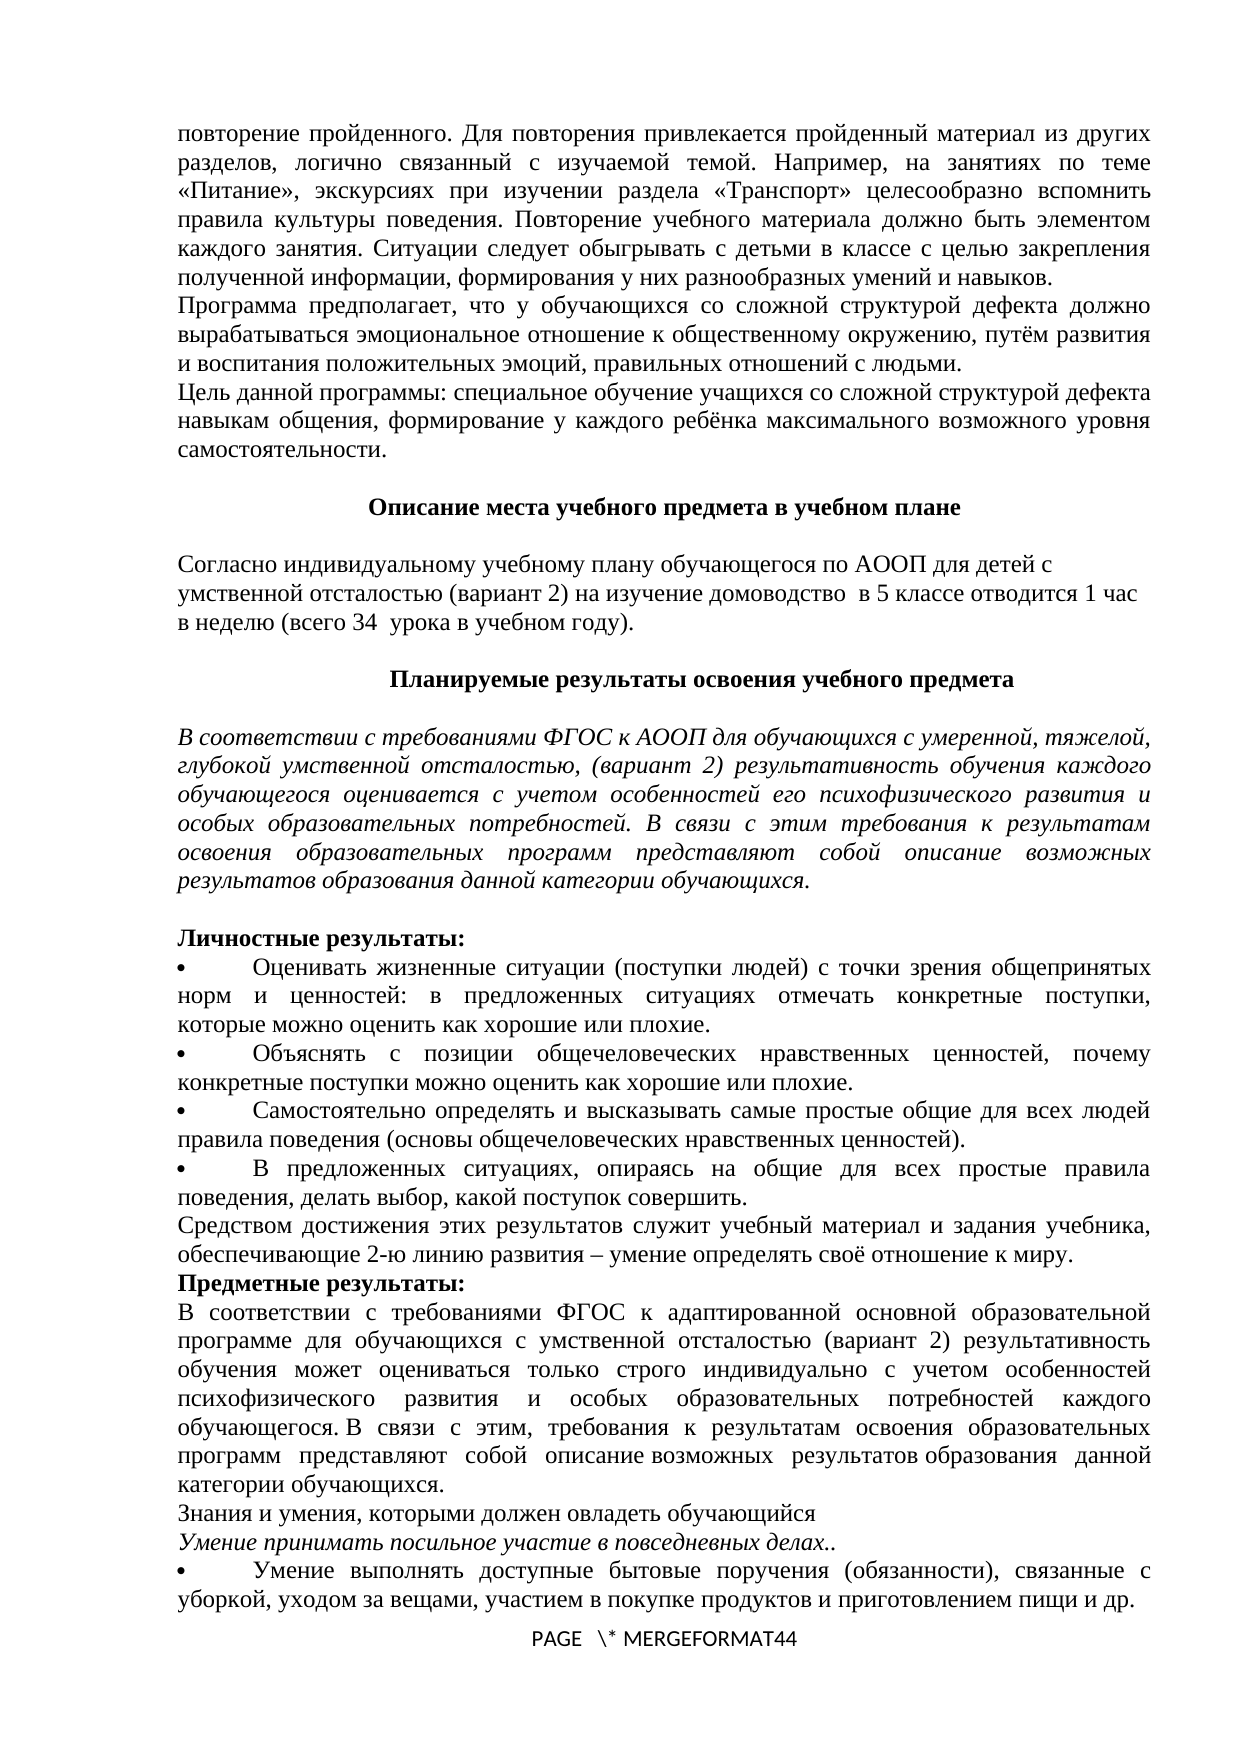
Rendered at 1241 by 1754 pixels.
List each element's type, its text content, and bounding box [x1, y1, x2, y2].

list Объяснять с позиции общечеловеческих нравственных ценностей, почему конкретные поступки можно оценить как хорошие или плохие. [177, 1038, 1152, 1096]
text Средством достижения этих результатов служит учебный материал и задания учебника, обеспечивающие 2-ю линию развития – умение определять своё отношение к миру. [177, 1211, 1152, 1268]
list Умение выполнять доступные бытовые поручения (обязанности), связанные с уборкой, уходом за вещами, участием в покупке продуктов и приготовлением пищи и др. [177, 1556, 1152, 1613]
text Умение принимать посильное участие в повседневных делах.. [177, 1527, 1152, 1556]
text Цель данной программы: специальное обучение учащихся со сложной структурой дефекта навыкам общения, формирование у каждого ребёнка максимального возможного уровня самостоятельности. [177, 377, 1152, 463]
list В предложенных ситуациях, опираясь на общие для всех простые правила поведения, делать выбор, какой поступок совершить. [177, 1153, 1152, 1211]
text В соответствии с требованиями ФГОС к адаптированной основной образовательной программе для обучающихся с умственной отсталостью (вариант 2) результативность обучения может оцениваться только строго индивидуально с учетом особенностей психофизического развития и особых образовательных потребностей каждого обучающегося. В связи с этим, требования к результатам освоения образовательных программ представляют собой описание возможных результатов образования данной категории обучающихся. [177, 1297, 1152, 1498]
text Согласно индивидуальному учебному плану обучающегося по АООП для детей с умственной отсталостью (вариант 2) на изучение домоводство в 5 классе отводится 1 час в неделю (всего 34 урока в учебном году). [177, 549, 1152, 636]
list Самостоятельно определять и высказывать самые простые общие для всех людей правила поведения (основы общечеловеческих нравственных ценностей). [177, 1096, 1152, 1153]
text Программа предполагает, что у обучающихся со сложной структурой дефекта должно вырабатываться эмоциональное отношение к общественному окружению, путём развития и воспитания положительных эмоций, правильных отношений с людьми. [177, 291, 1152, 377]
text Знания и умения, которыми должен овладеть обучающийся [177, 1498, 1152, 1527]
text В соответствии с требованиями ФГОС к АООП для обучающихся с умеренной, тяжелой, глубокой умственной отсталостью, (вариант 2) результативность обучения каждого обучающегося оценивается с учетом особенностей его психофизического развития и особых образовательных потребностей. В связи с этим требования к результатам освоения образовательных программ представляют собой описание возможных результатов образования данной категории обучающихся. [177, 722, 1152, 894]
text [177, 118, 1152, 291]
text Описание места учебного предмета в учебном плане [177, 492, 1152, 521]
text Предметные результаты: [177, 1268, 1152, 1297]
text Личностные результаты: [177, 923, 1152, 952]
list Оценивать жизненные ситуации (поступки людей) с точки зрения общепринятых норм и ценностей: в предложенных ситуациях отмечать конкретные поступки, которые можно оценить как хорошие или плохие. [177, 952, 1152, 1038]
list Планируемые результаты освоения учебного предмета [252, 664, 1152, 693]
